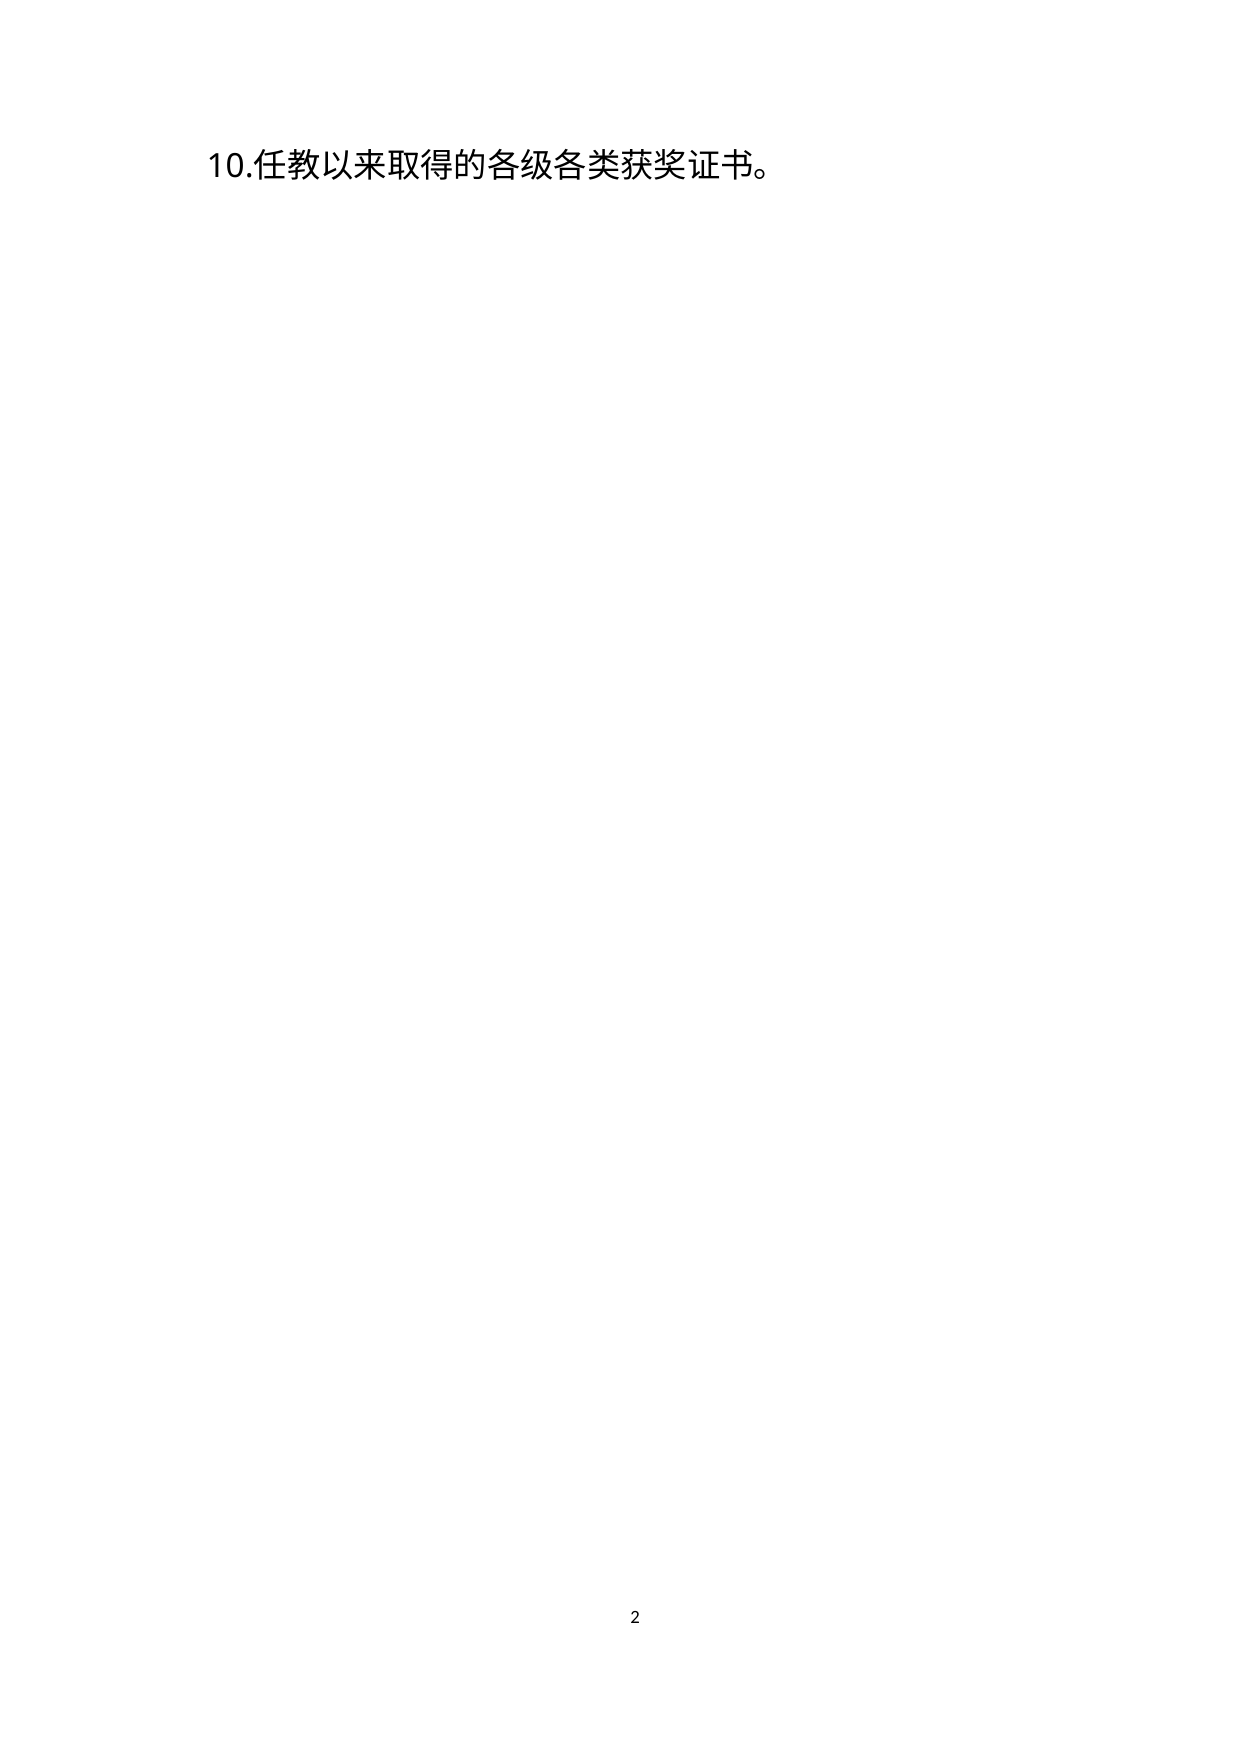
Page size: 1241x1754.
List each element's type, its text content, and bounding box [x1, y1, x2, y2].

text 10.任教以来取得的各级各类获奖证书。 [204, 130, 1122, 195]
